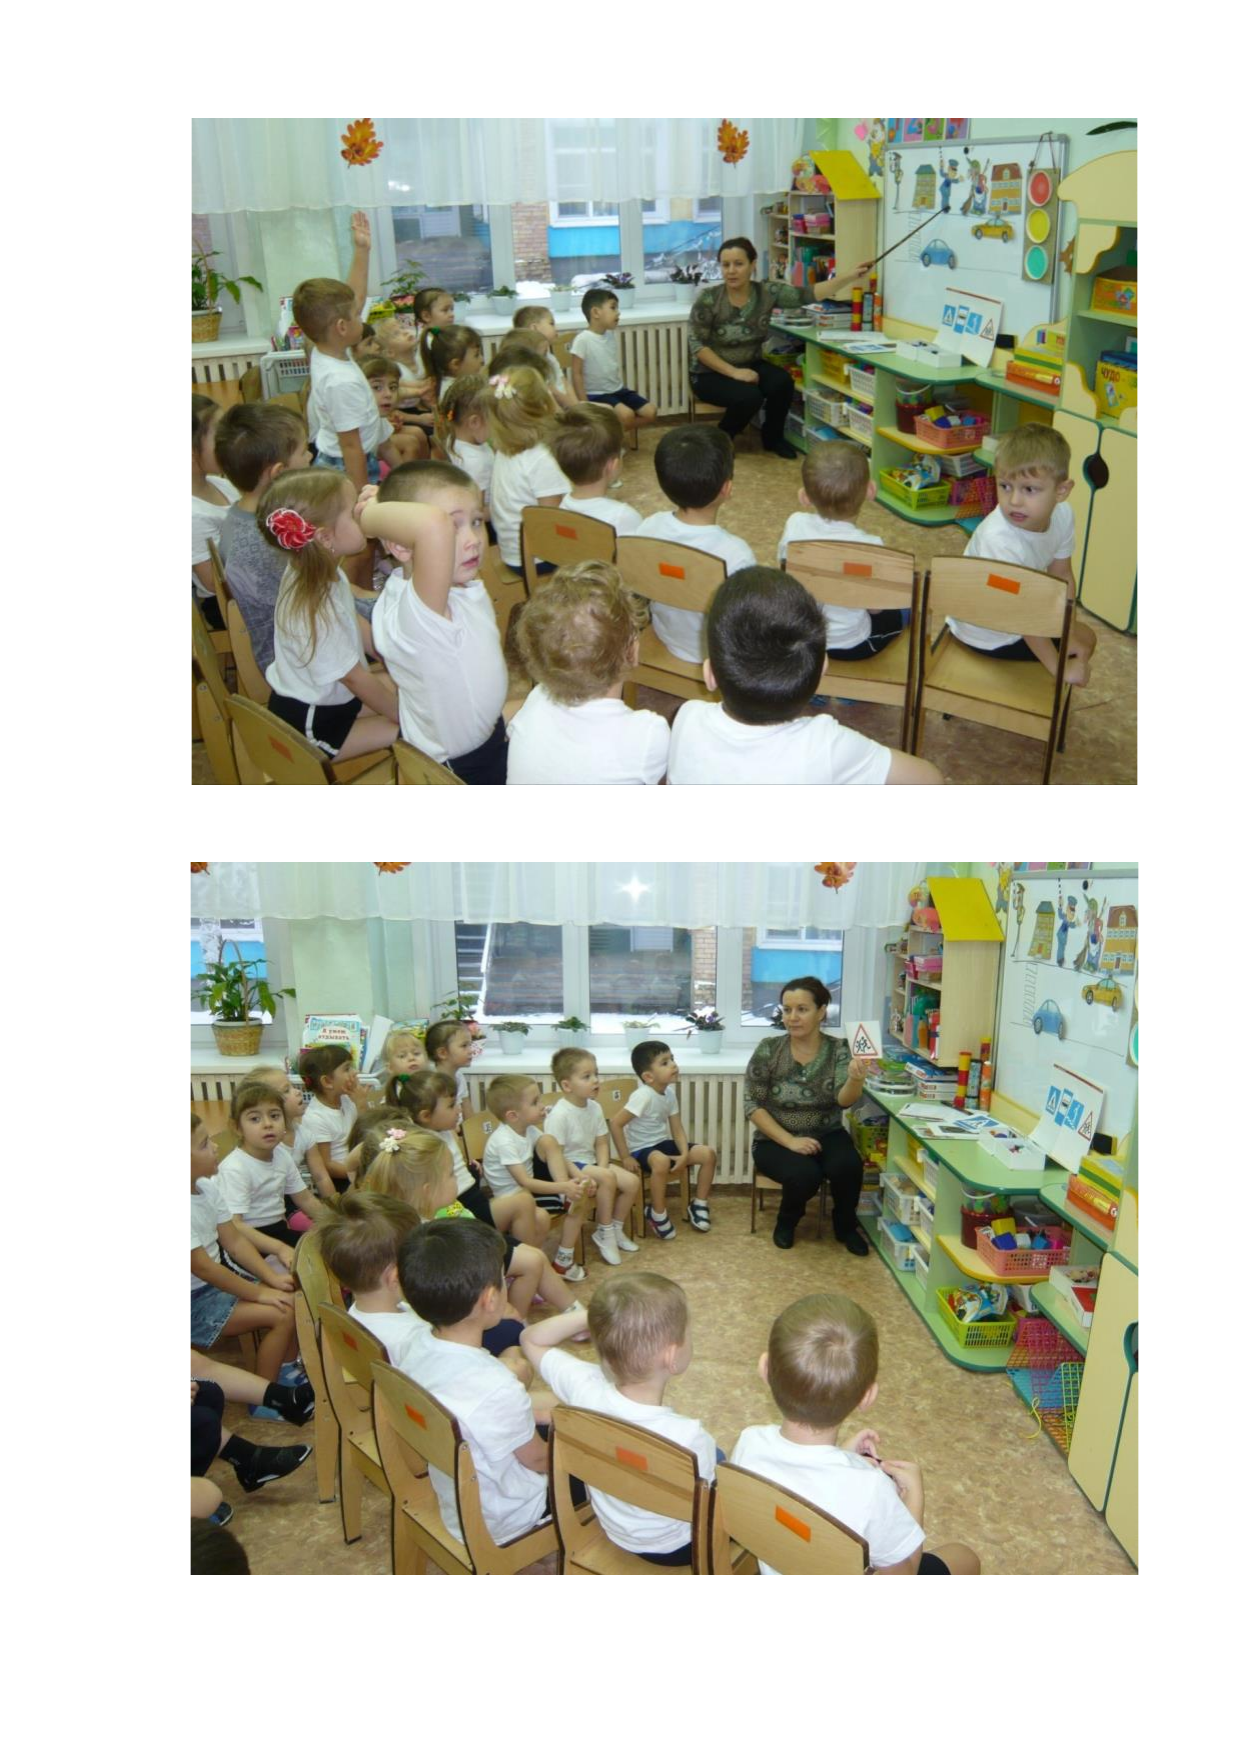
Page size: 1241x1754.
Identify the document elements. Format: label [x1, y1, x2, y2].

picture [190, 862, 1139, 1575]
picture [191, 118, 1138, 785]
